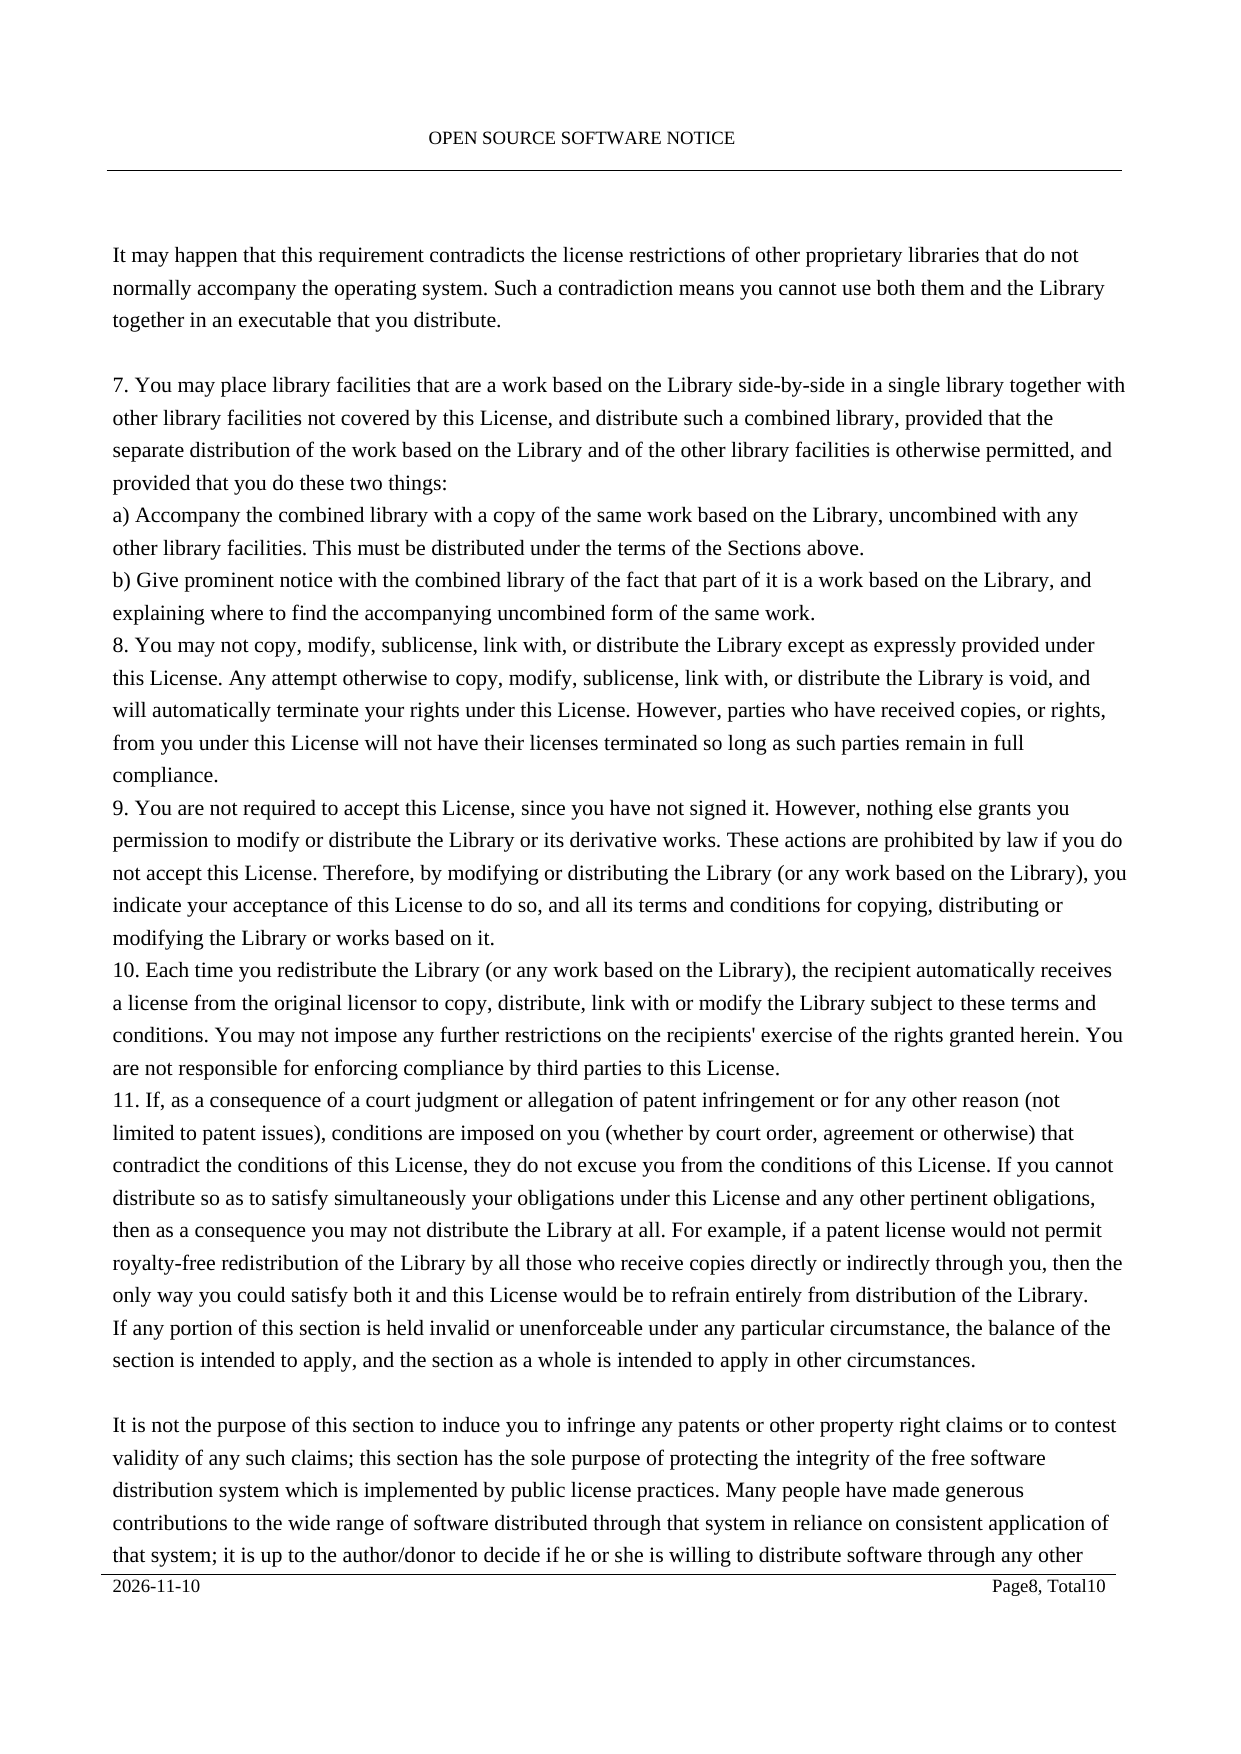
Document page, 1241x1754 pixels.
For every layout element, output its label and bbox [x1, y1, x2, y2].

text [112, 206, 1128, 1571]
